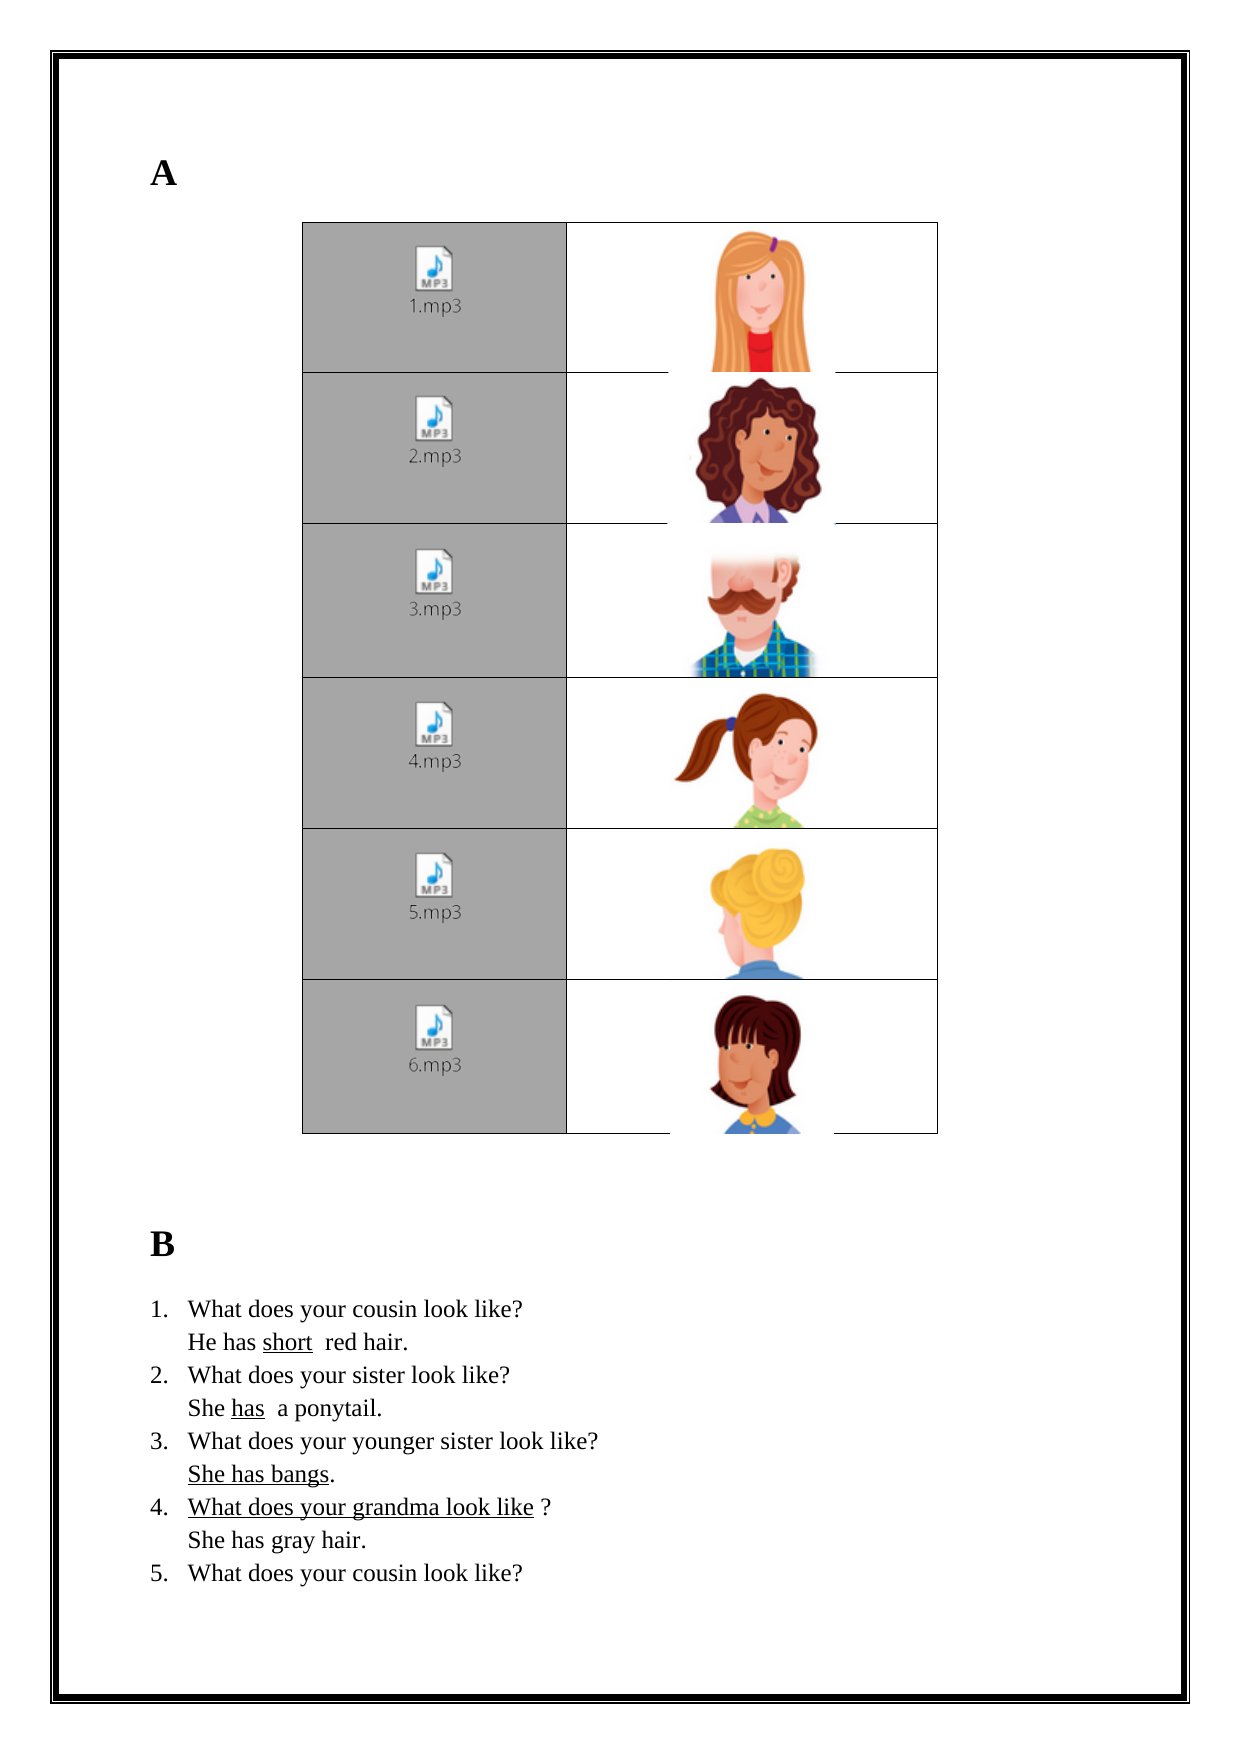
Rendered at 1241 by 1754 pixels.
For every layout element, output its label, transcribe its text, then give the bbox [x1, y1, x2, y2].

list What does your cousin look like? [150, 1294, 1090, 1322]
table_cell [835, 829, 937, 979]
table_cell [303, 678, 566, 828]
table_header [303, 223, 566, 372]
table_cell [303, 524, 566, 677]
table_cell [567, 678, 668, 828]
picture [667, 223, 837, 677]
list He has short red hair. [187, 1327, 1090, 1355]
list She has a ponytail. [187, 1393, 1090, 1421]
table_cell [303, 829, 566, 979]
table_cell [567, 373, 668, 523]
table_header [834, 223, 937, 372]
list What does your sister look like? [150, 1360, 1090, 1388]
table_cell [303, 980, 566, 1133]
table_cell [837, 524, 937, 677]
picture [668, 829, 835, 979]
table_cell [567, 829, 668, 979]
list What does your cousin look like? [150, 1558, 1090, 1587]
table_cell [567, 980, 669, 1133]
text A [150, 150, 1090, 193]
picture [669, 980, 834, 1134]
picture [668, 678, 835, 828]
list She has bangs. [187, 1459, 1090, 1487]
table_cell [303, 373, 566, 523]
table_cell [567, 524, 667, 677]
table_cell [835, 678, 937, 828]
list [150, 1426, 1090, 1454]
list She has gray hair. [187, 1525, 1090, 1553]
table_header [567, 223, 669, 372]
table_cell [836, 373, 937, 523]
list What does your grandma look like ? [150, 1492, 1090, 1521]
text B [150, 1221, 1090, 1264]
table_cell [834, 980, 937, 1133]
